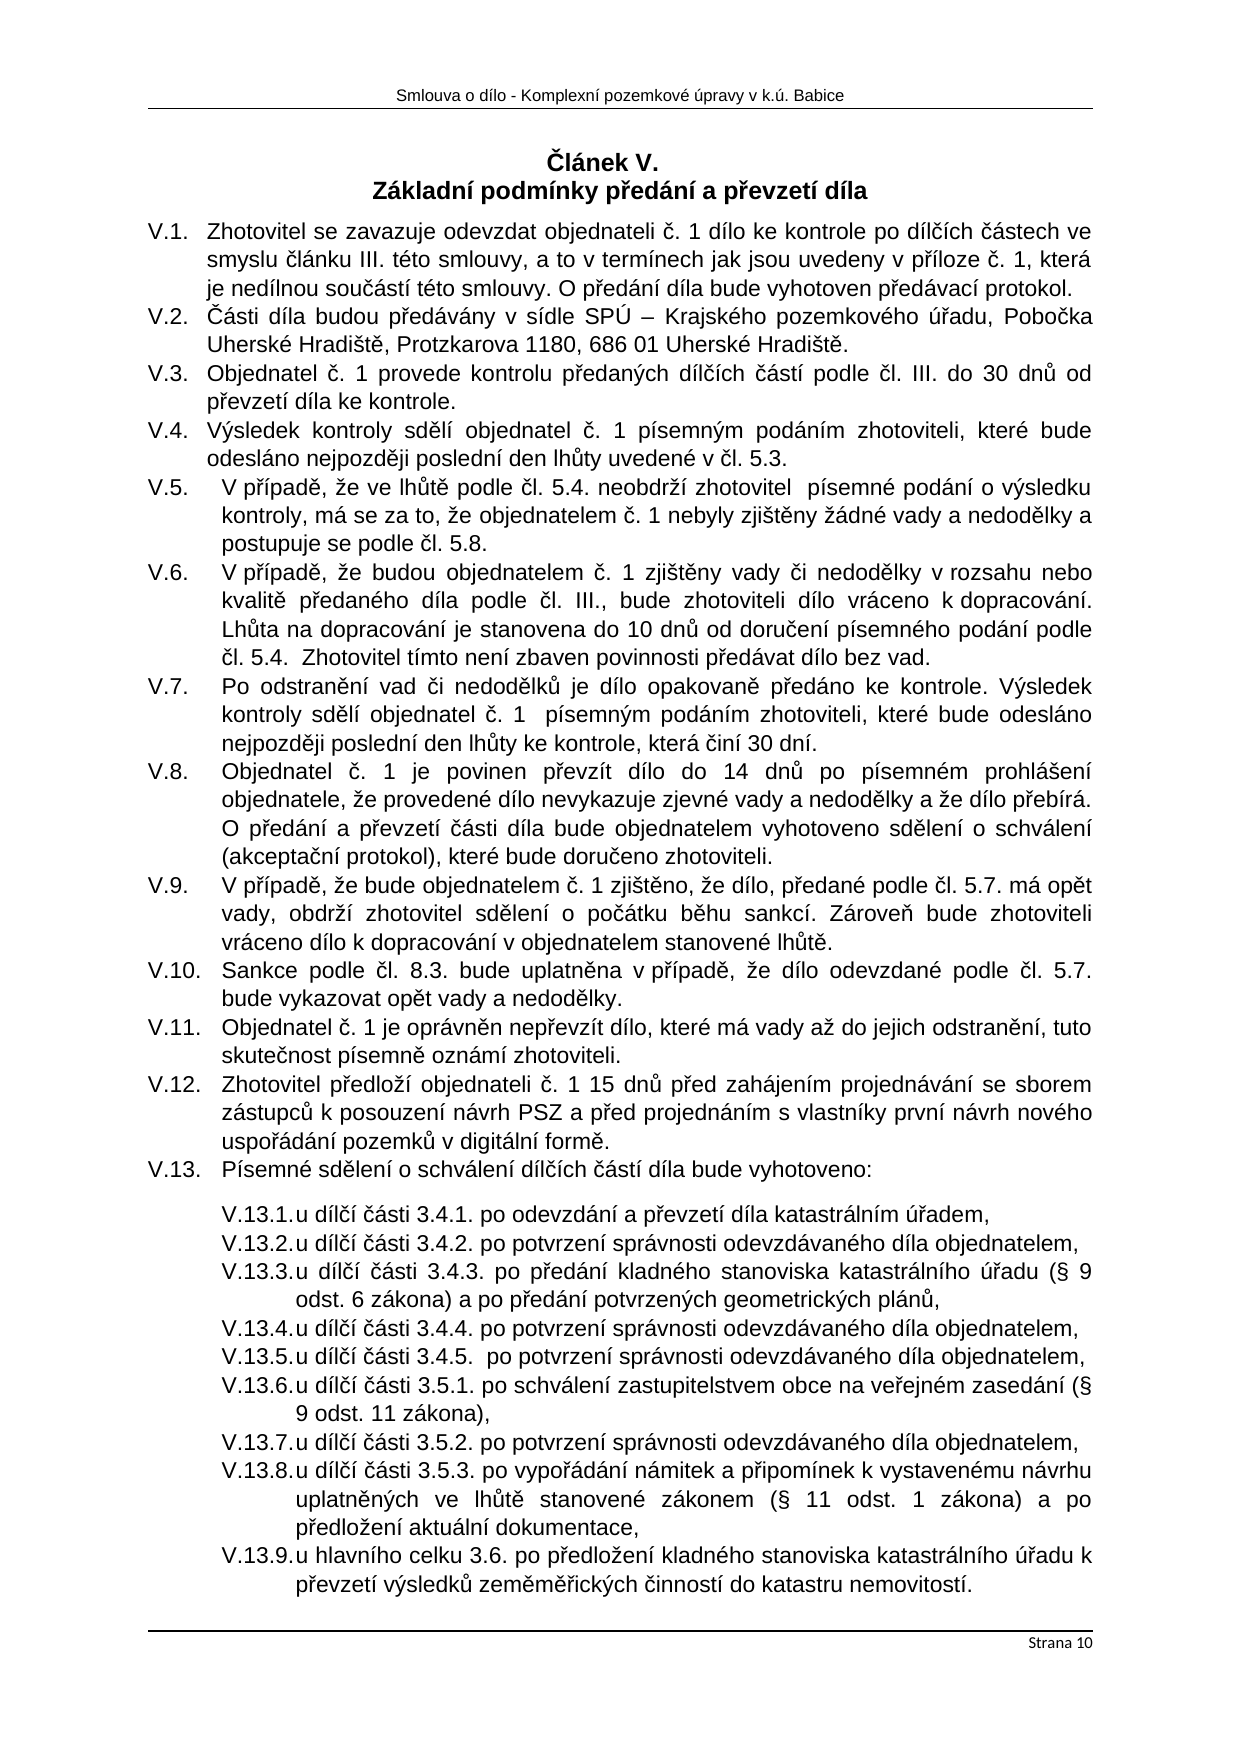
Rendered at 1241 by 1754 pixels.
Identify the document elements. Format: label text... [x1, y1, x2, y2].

list Části díla budou předávány v sídle SPÚ – Krajského pozemkového úřadu, Pobočka Uherské Hradiště, Protzkarova 1180, 686 01 Uherské Hradiště. [148, 303, 1093, 358]
list Sankce podle čl. 8.3. bude uplatněna v případě, že dílo odevzdané podle čl. 5.7. bude vykazovat opět vady a nedodělky. [148, 957, 1093, 1012]
text u dílčí části 3.5.2. po potvrzení správnosti odevzdávaného díla objednatelem, [221, 1429, 1093, 1455]
list Objednatel č. 1 je oprávněn nepřevzít dílo, které má vady až do jejich odstranění, tuto skutečnost písemně oznámí zhotoviteli. [148, 1014, 1093, 1069]
text u dílčí části 3.5.1. po schválení zastupitelstvem obce na veřejném zasedání (§ 9 odst. 11 zákona), [221, 1372, 1093, 1427]
list Objednatel č. 1 provede kontrolu předaných dílčích částí podle čl. III. do 30 dnů od převzetí díla ke kontrole. [148, 360, 1093, 414]
text u dílčí části 3.4.1. po odevzdání a převzetí díla katastrálním úřadem, [221, 1201, 1093, 1227]
text u dílčí části 3.4.2. po potvrzení správnosti odevzdávaného díla objednatelem, [221, 1229, 1093, 1256]
list V případě, že budou objednatelem č. 1 zjištěny vady či nedodělky v rozsahu nebo kvalitě předaného díla podle čl. III., bude zhotoviteli dílo vráceno k dopracování. Lhůta na dopracování je stanovena do 10 dnů od doručení písemného podání podle čl. 5.4. Zhotovitel tímto není zbaven povinnosti předávat dílo bez vad. [148, 559, 1093, 671]
list Objednatel č. 1 je povinen převzít dílo do 14 dnů po písemném prohlášení objednatele, že provedené dílo nevykazuje zjevné vady a nedodělky a že dílo přebírá. O předání a převzetí části díla bude objednatelem vyhotoveno sdělení o schválení (akceptační protokol), které bude doručeno zhotoviteli. [148, 758, 1093, 869]
text u dílčí části 3.4.3. po předání kladného stanoviska katastrálního úřadu (§ 9 odst. 6 zákona) a po předání potvrzených geometrických plánů, [221, 1258, 1093, 1313]
list Výsledek kontroly sdělí objednatel č. 1 písemným podáním zhotoviteli, které bude odesláno nejpozději poslední den lhůty uvedené v čl. 5.3. [148, 417, 1093, 471]
list V případě, že bude objednatelem č. 1 zjištěno, že dílo, předané podle čl. 5.7. má opět vady, obdrží zhotovitel sdělení o počátku běhu sankcí. Zároveň bude zhotoviteli vráceno dílo k dopracování v objednatelem stanovené lhůtě. [148, 872, 1093, 955]
list V případě, že ve lhůtě podle čl. 5.4. neobdrží zhotovitel písemné podání o výsledku kontroly, má se za to, že objednatelem č. 1 nebyly zjištěny žádné vady a nedodělky a postupuje se podle čl. 5.8. [148, 473, 1093, 557]
text u dílčí části 3.4.4. po potvrzení správnosti odevzdávaného díla objednatelem, [221, 1315, 1093, 1341]
list Po odstranění vad či nedodělků je dílo opakovaně předáno ke kontrole. Výsledek kontroly sdělí objednatel č. 1 písemným podáním zhotoviteli, které bude odesláno nejpozději poslední den lhůty ke kontrole, která činí 30 dní. [148, 673, 1093, 756]
list Zhotovitel se zavazuje odevzdat objednateli č. 1 dílo ke kontrole po dílčích částech ve smyslu článku III. této smlouvy, a to v termínech jak jsou uvedeny v příloze č. 1, která je nedílnou součástí této smlouvy. O předání díla bude vyhotoven předávací protokol. [148, 218, 1093, 301]
list Písemné sdělení o schválení dílčích částí díla bude vyhotoveno: [148, 1156, 1093, 1182]
text u dílčí části 3.5.3. po vypořádání námitek a připomínek k vystavenému návrhu uplatněných ve lhůtě stanovené zákonem (§ 11 odst. 1 zákona) a po předložení aktuální dokumentace, [221, 1457, 1093, 1540]
text u hlavního celku 3.6. po předložení kladného stanoviska katastrálního úřadu k převzetí výsledků zeměměřických činností do katastru nemovitostí. [221, 1542, 1093, 1597]
text u dílčí části 3.4.5. po potvrzení správnosti odevzdávaného díla objednatelem, [221, 1343, 1093, 1370]
list Zhotovitel předloží objednateli č. 1 15 dnů před zahájením projednávání se sborem zástupců k posouzení návrh PSZ a před projednáním s vlastníky první návrh nového uspořádání pozemků v digitální formě. [148, 1071, 1093, 1154]
subtitle Základní podmínky předání a převzetí díla [148, 148, 1093, 205]
